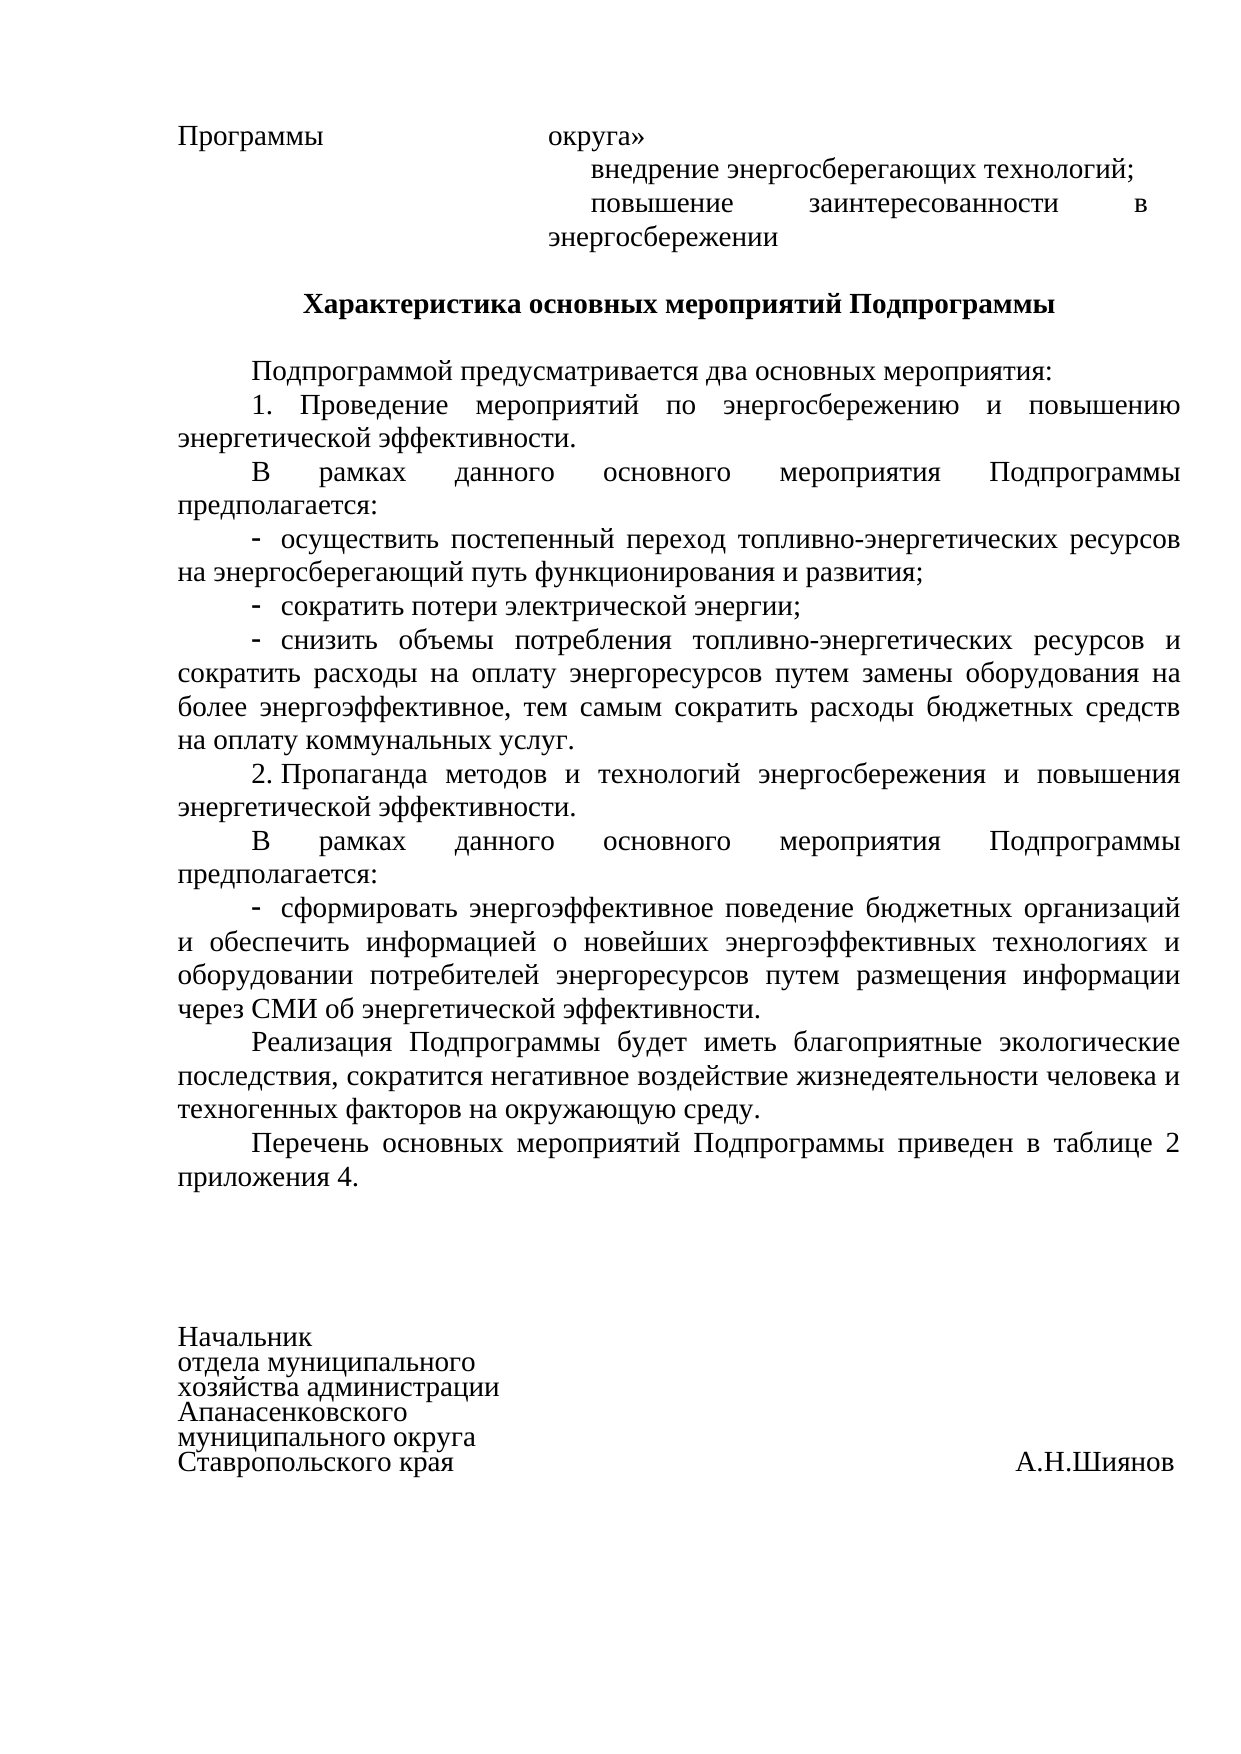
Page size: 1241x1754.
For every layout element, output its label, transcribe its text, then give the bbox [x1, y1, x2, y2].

list сформировать энергоэффективное поведение бюджетных организаций и обеспечить информацией о новейших энергоэффективных технологиях и оборудовании потребителей энергоресурсов путем размещения информации через СМИ об энергетической эффективности. [177, 890, 1181, 1024]
text Начальник [177, 1326, 1181, 1351]
text отдела муниципального [177, 1351, 1181, 1376]
text хозяйства администрации [177, 1376, 1181, 1401]
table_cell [537, 118, 1159, 286]
list осуществить постепенный переход топливно-энергетических ресурсов на энергосберегающий путь функционирования и развития; [177, 521, 1181, 588]
text 1. Проведение мероприятий по энергосбережению и повышению энергетической эффективности. [177, 387, 1181, 454]
text В рамках данного основного мероприятия Подпрограммы предполагается: [177, 454, 1181, 521]
list сократить потери электрической энергии; [177, 588, 1181, 622]
text Перечень основных мероприятий Подпрограммы приведен в таблице 2 приложения 4. [177, 1125, 1181, 1192]
text Апанасенковского [177, 1401, 1181, 1426]
list снизить объемы потребления топливно-энергетических ресурсов и сократить расходы на оплату энергоресурсов путем замены оборудования на более энергоэффективное, тем самым сократить расходы бюджетных средств на оплату коммунальных услуг. [177, 622, 1181, 756]
text Реализация Подпрограммы будет иметь благоприятные экологические последствия, сократится негативное воздействие жизнедеятельности человека и техногенных факторов на окружающую среду. [177, 1024, 1181, 1125]
text Подпрограммой предусматривается два основных мероприятия: [177, 353, 1181, 387]
list Пропаганда методов и технологий энергосбережения и повышения энергетической эффективности. [177, 756, 1181, 823]
text Характеристика основных мероприятий Подпрограммы [177, 286, 1181, 320]
text В рамках данного основного мероприятия Подпрограммы предполагается: [177, 823, 1181, 890]
text муниципального округа [177, 1426, 1181, 1451]
text Ставропольского края А.Н.Шиянов [177, 1451, 1181, 1476]
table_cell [166, 118, 537, 286]
